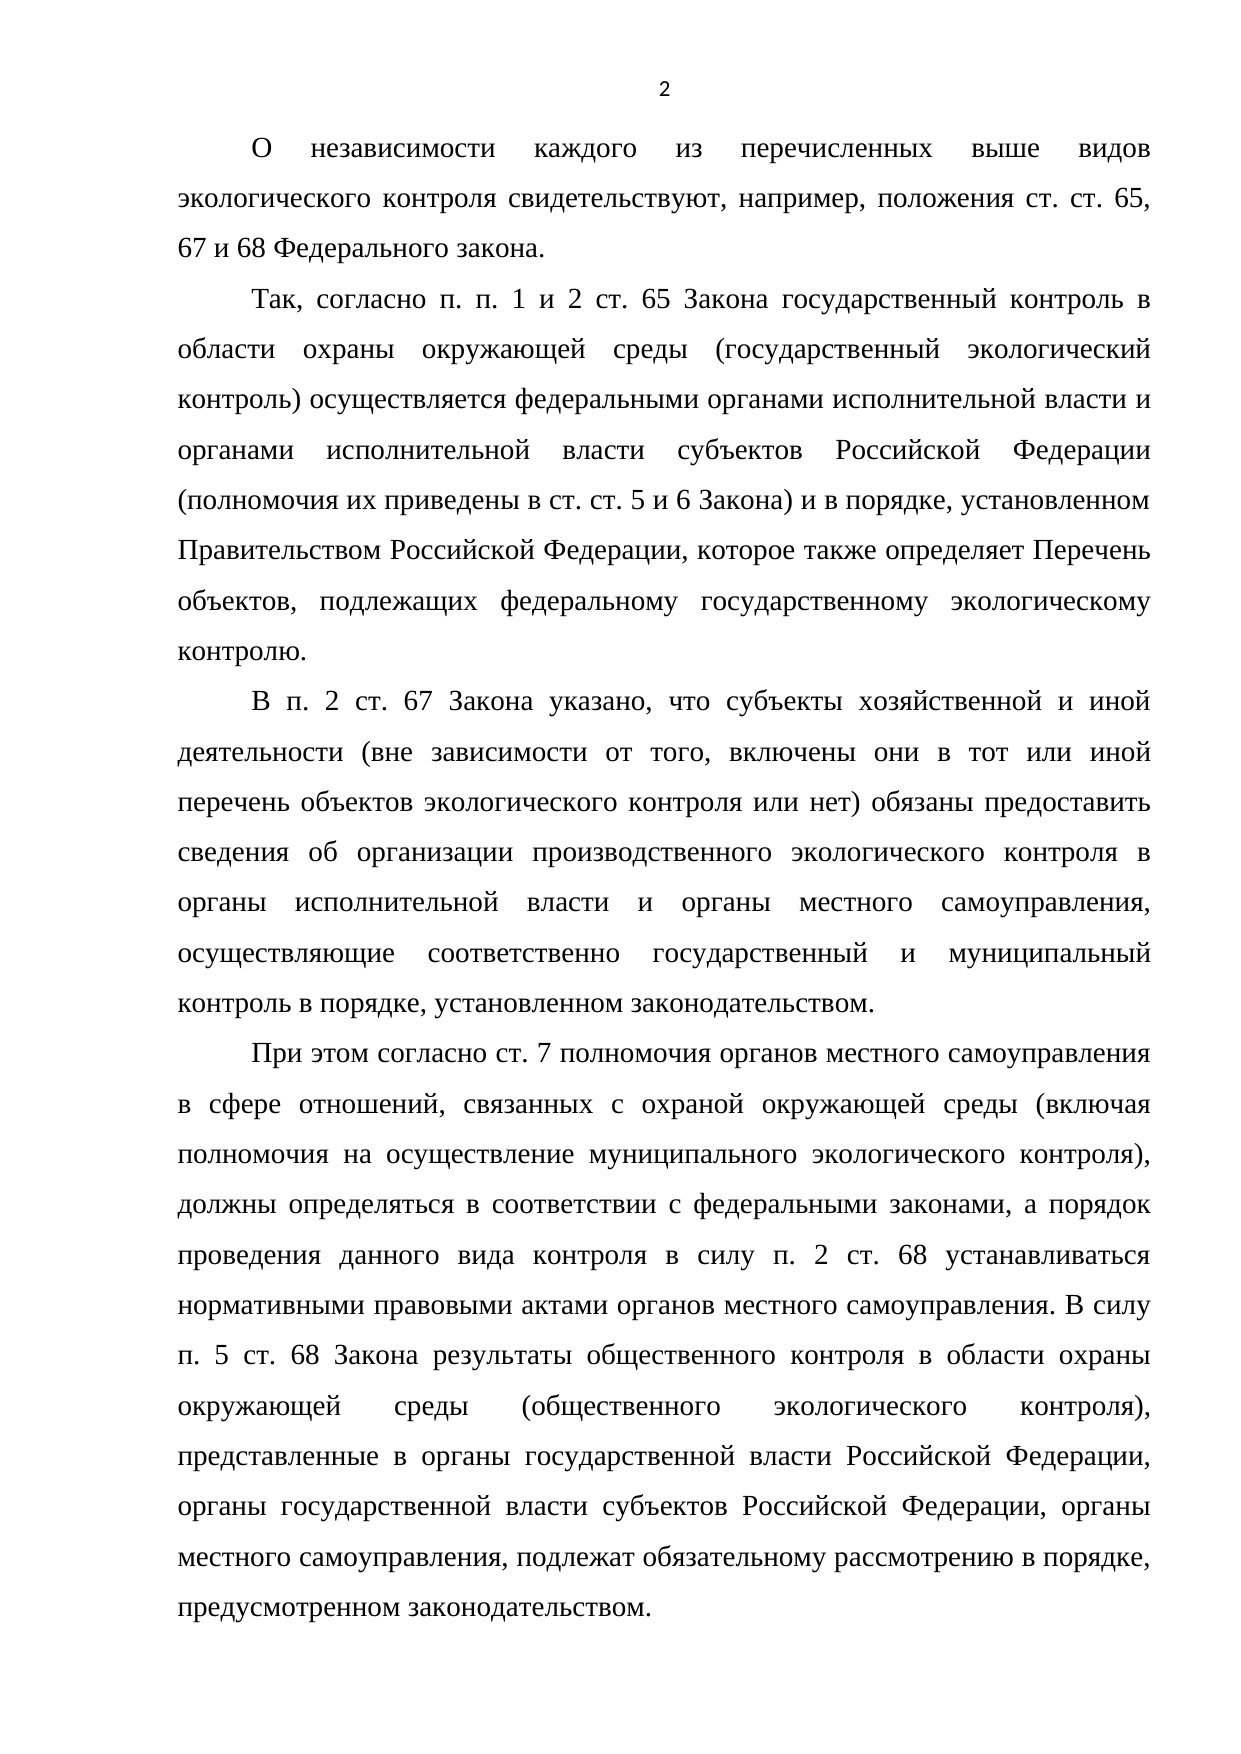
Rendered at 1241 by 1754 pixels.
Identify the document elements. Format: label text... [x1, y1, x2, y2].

text При этом согласно ст. 7 полномочия органов местного самоуправления в сфере отношений, связанных с охраной окружающей среды (включая полномочия на осуществление муниципального экологического контроля), должны определяться в соответствии с федеральными законами, а порядок проведения данного вида контроля в силу п. 2 ст. 68 устанавливаться нормативными правовыми актами органов местного самоуправления. В силу п. 5 ст. 68 Закона результаты общественного контроля в области охраны окружающей среды (общественного экологического контроля), представленные в органы государственной власти Российской Федерации, органы государственной власти субъектов Российской Федерации, органы местного самоуправления, подлежат обязательному рассмотрению в порядке, предусмотренном законодательством. [177, 1036, 1152, 1622]
text В п. 2 ст. 67 Закона указано, что субъекты хозяйственной и иной деятельности (вне зависимости от того, включены они в тот или иной перечень объектов экологического контроля или нет) обязаны предоставить сведения об организации производственного экологического контроля в органы исполнительной власти и органы местного самоуправления, осуществляющие соответственно государственный и муниципальный контроль в порядке, установленном законодательством. [177, 683, 1152, 1019]
text Так, согласно п. п. 1 и 2 ст. 65 Закона государственный контроль в области охраны окружающей среды (государственный экологический контроль) осуществляется федеральными органами исполнительной власти и органами исполнительной власти субъектов Российской Федерации (полномочия их приведены в ст. ст. 5 и 6 Закона) и в порядке, установленном Правительством Российской Федерации, которое также определяет Перечень объектов, подлежащих федеральному государственному экологическому контролю. [177, 281, 1152, 667]
text О независимости каждого из перечисленных выше видов экологического контроля свидетельствуют, например, положения ст. ст. 65, 67 и 68 Федерального закона. [177, 130, 1152, 264]
